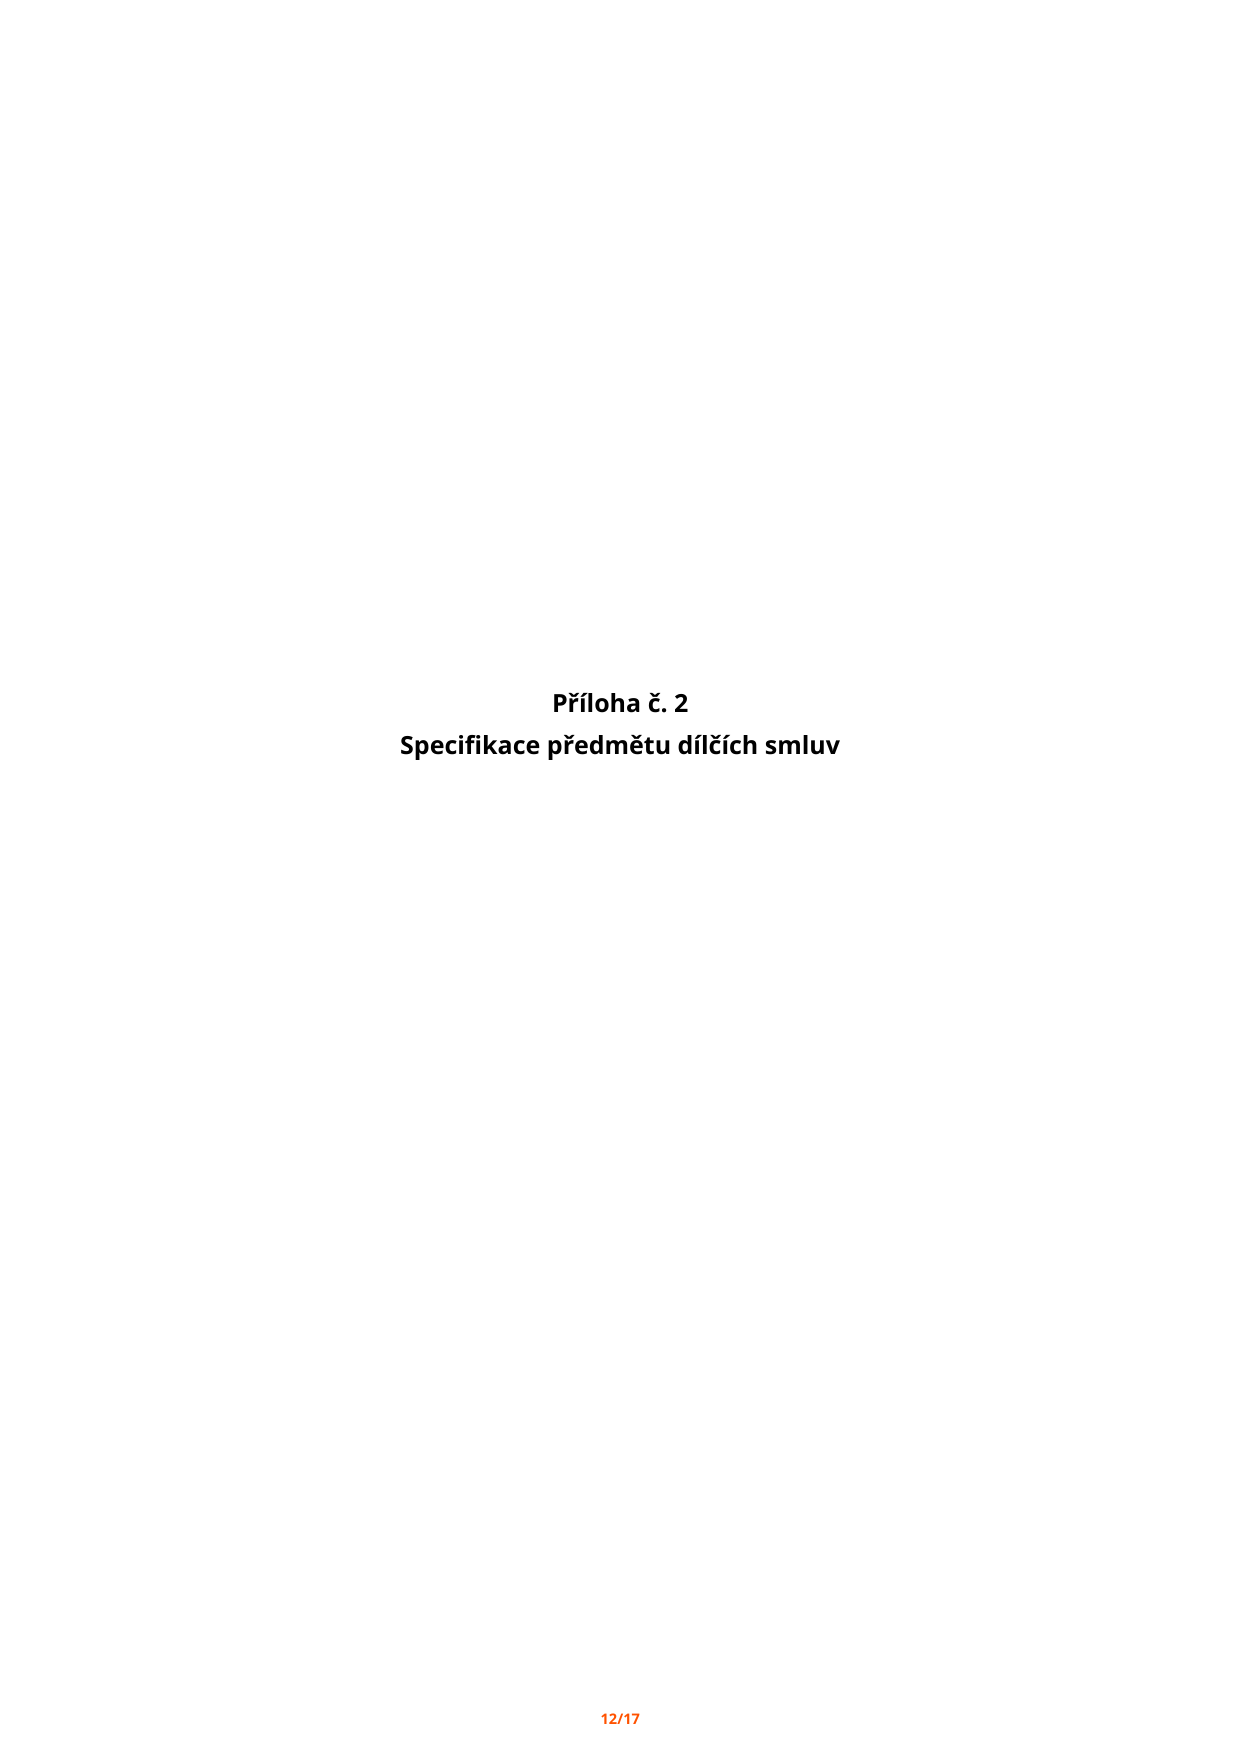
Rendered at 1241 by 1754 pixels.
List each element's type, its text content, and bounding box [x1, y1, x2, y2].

text Specifikace předmětu dílčích smluv [148, 731, 1093, 760]
text Příloha č. 2 [148, 689, 1093, 718]
